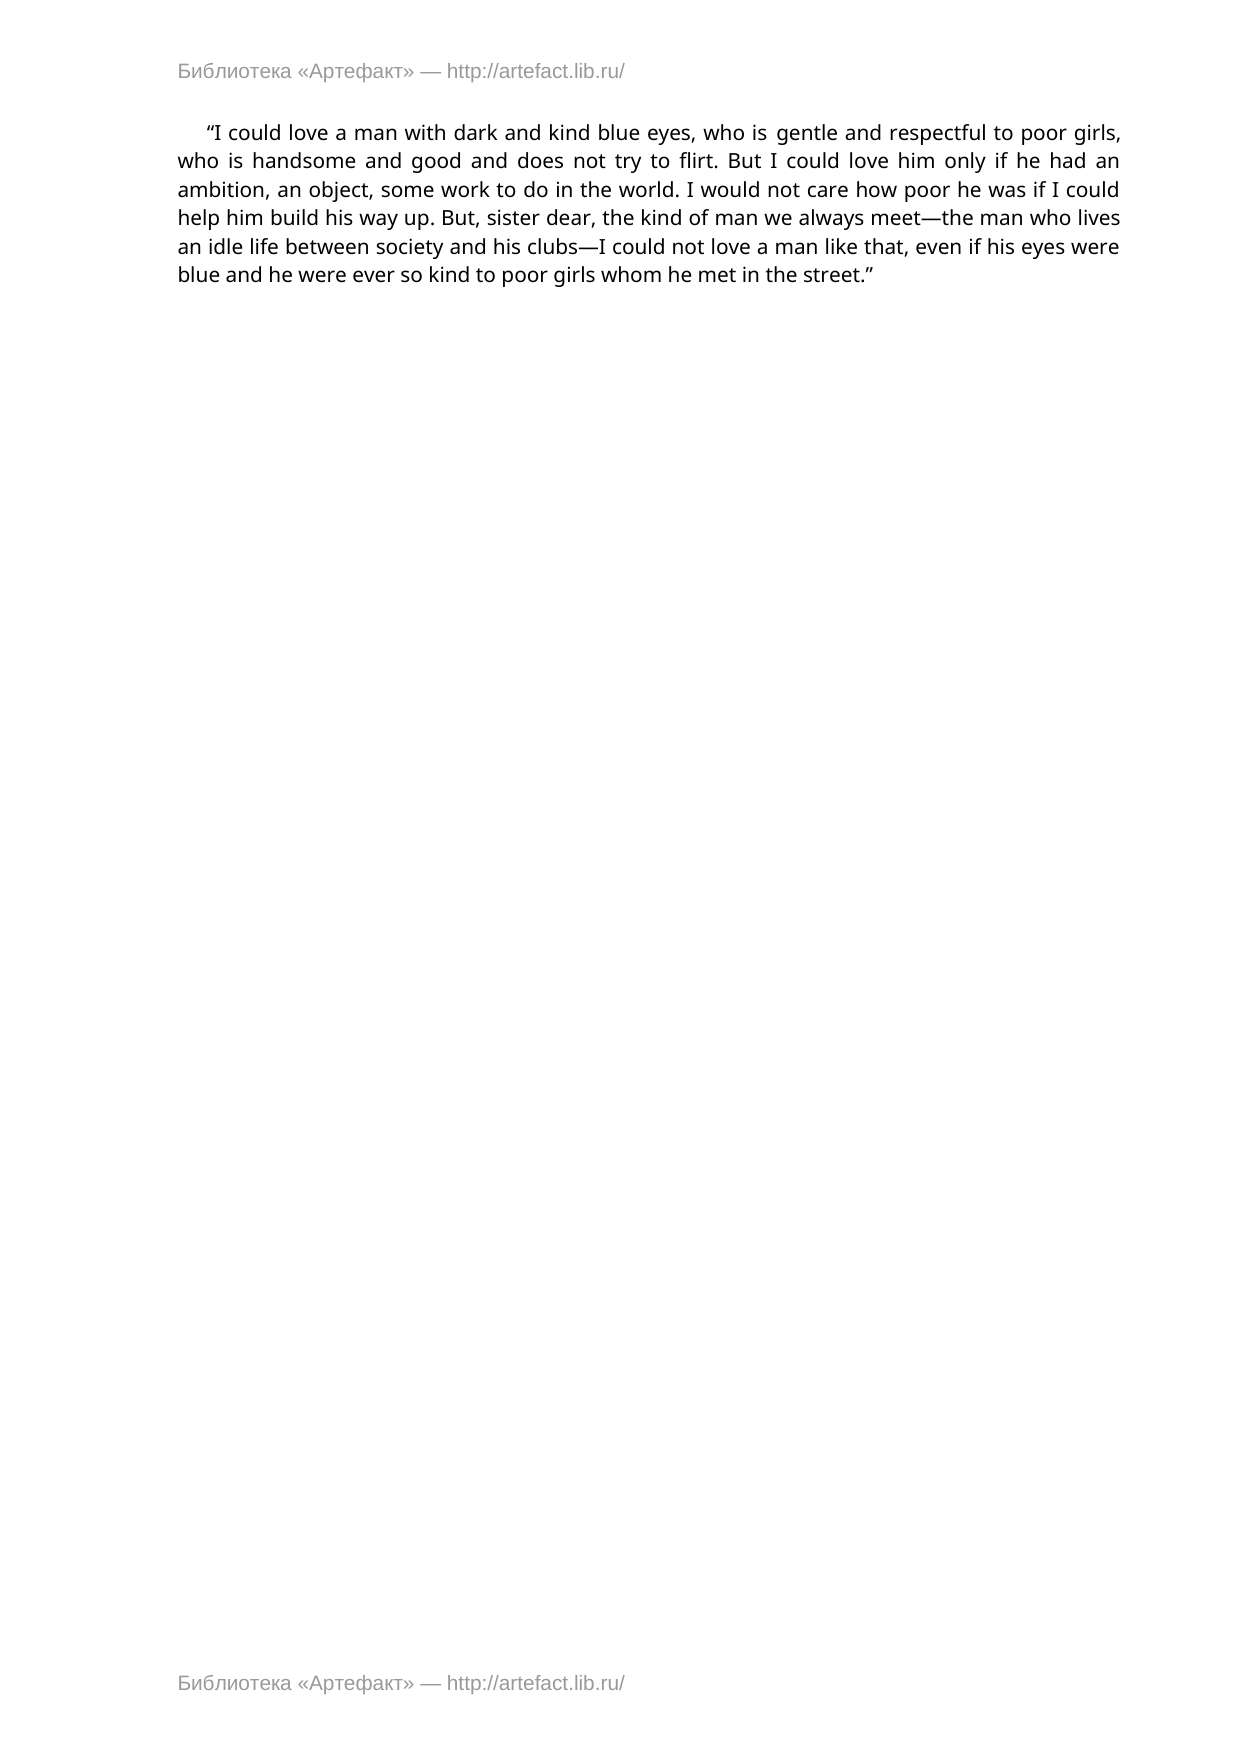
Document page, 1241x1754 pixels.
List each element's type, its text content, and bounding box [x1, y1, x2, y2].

text “I could love a man with dark and kind blue eyes, who is gentle and respectful to poor girls, who is handsome and good and does not try to flirt. But I could love him only if he had an ambition, an object, some work to do in the world. I would not care how poor he was if I could help him build his way up. But, sister dear, the kind of man we always meet—the man who lives an idle life between society and his clubs—I could not love a man like that, even if his eyes were blue and he were ever so kind to poor girls whom he met in the street.” [177, 118, 1122, 289]
